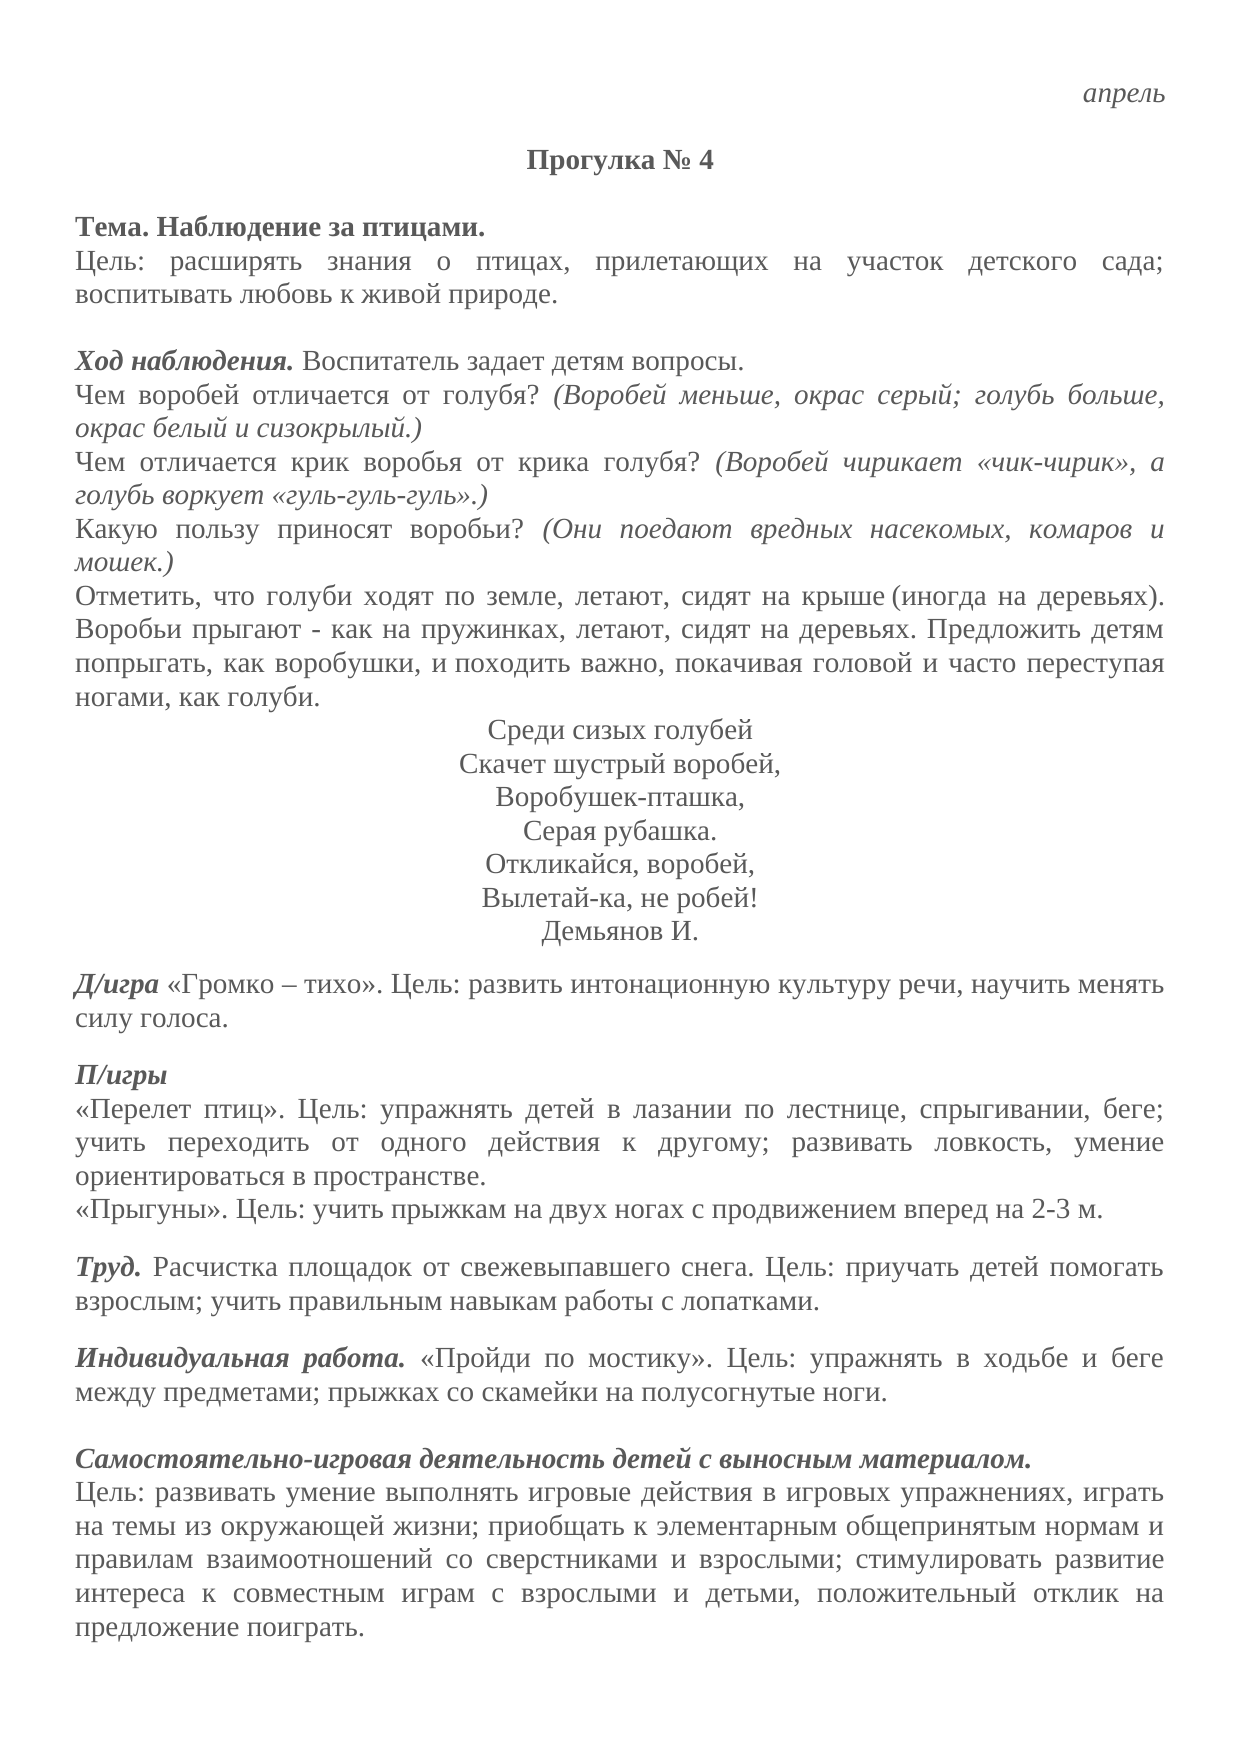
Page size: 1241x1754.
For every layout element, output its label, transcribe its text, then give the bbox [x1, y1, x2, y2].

text Цель: развивать умение выполнять игровые действия в игровых упражнениях, играть на темы из окружающей жизни; приобщать к элементарным общепринятым нормам и правилам взаимоотношений со сверстниками и взрослыми; стимулировать развитие интереса к совместным играм с взрослыми и детьми, положительный отклик на предложение поиграть. [75, 1474, 1165, 1642]
text Тема. Наблюдение за птицами. [75, 209, 1165, 243]
text П/игры [75, 1057, 1165, 1091]
text Вылетай-ка, не робей! [75, 880, 1165, 913]
text Чем воробей отличается от голубя? (Воробей меньше, окрас серый; голубь больше, окрас белый и сизокрылый.) [75, 377, 1165, 444]
text Демьянов И. [75, 913, 1165, 947]
text Цель: расширять знания о птицах, прилетающих на участок детского сада; воспитывать любовь к живой природе. [75, 243, 1165, 310]
text Среди сизых голубей [75, 712, 1165, 746]
text Воробушек-пташка, [75, 779, 1165, 813]
text Скачет шустрый воробей, [75, 746, 1165, 779]
text Отметить, что голуби ходят по земле, летают, сидят на крыше (иногда на деревьях). Воробьи прыгают - как на пружинках, летают, сидят на деревьях. Предложить детям попрыгать, как воробушки, и походить важно, покачивая головой и часто переступая ногами, как голуби. [75, 578, 1165, 712]
text Труд. Расчистка площадок от свежевыпавшего снега. Цель: приучать детей помогать взрослым; учить правильным навыкам работы с лопатками. [75, 1249, 1165, 1316]
text Откликайся, воробей, [75, 846, 1165, 880]
text Серая рубашка. [75, 813, 1165, 846]
text Самостоятельно-игровая деятельность детей с выносным материалом. [75, 1441, 1165, 1474]
text Ход наблюдения. Воспитатель задает детям вопросы. [75, 343, 1165, 377]
text Индивидуальная работа. «Пройди по мостику». Цель: упражнять в ходьбе и беге между предметами; прыжках со скамейки на полусогнутые ноги. [75, 1340, 1165, 1407]
text Какую пользу приносят воробьи? (Они поедают вредных насекомых, комаров и мошек.) [75, 511, 1165, 578]
text Д/игра «Громко – тихо». Цель: развить интонационную культуру речи, научить менять силу голоса. [75, 966, 1165, 1033]
text Чем отличается крик воробья от крика голубя? (Воробей чирикает «чик-чирик», а голубь воркует «гуль-гуль-гуль».) [75, 444, 1165, 511]
text Прогулка № 4 [75, 142, 1165, 176]
text апрель [75, 75, 1165, 108]
text «Перелет птиц». Цель: упражнять детей в лазании по лестнице, спрыгивании, беге; учить переходить от одного действия к другому; развивать ловкость, умение ориентироваться в пространстве. [75, 1091, 1165, 1192]
text «Прыгуны». Цель: учить прыжкам на двух ногах с продвижением вперед на 2-3 м. [75, 1192, 1165, 1225]
